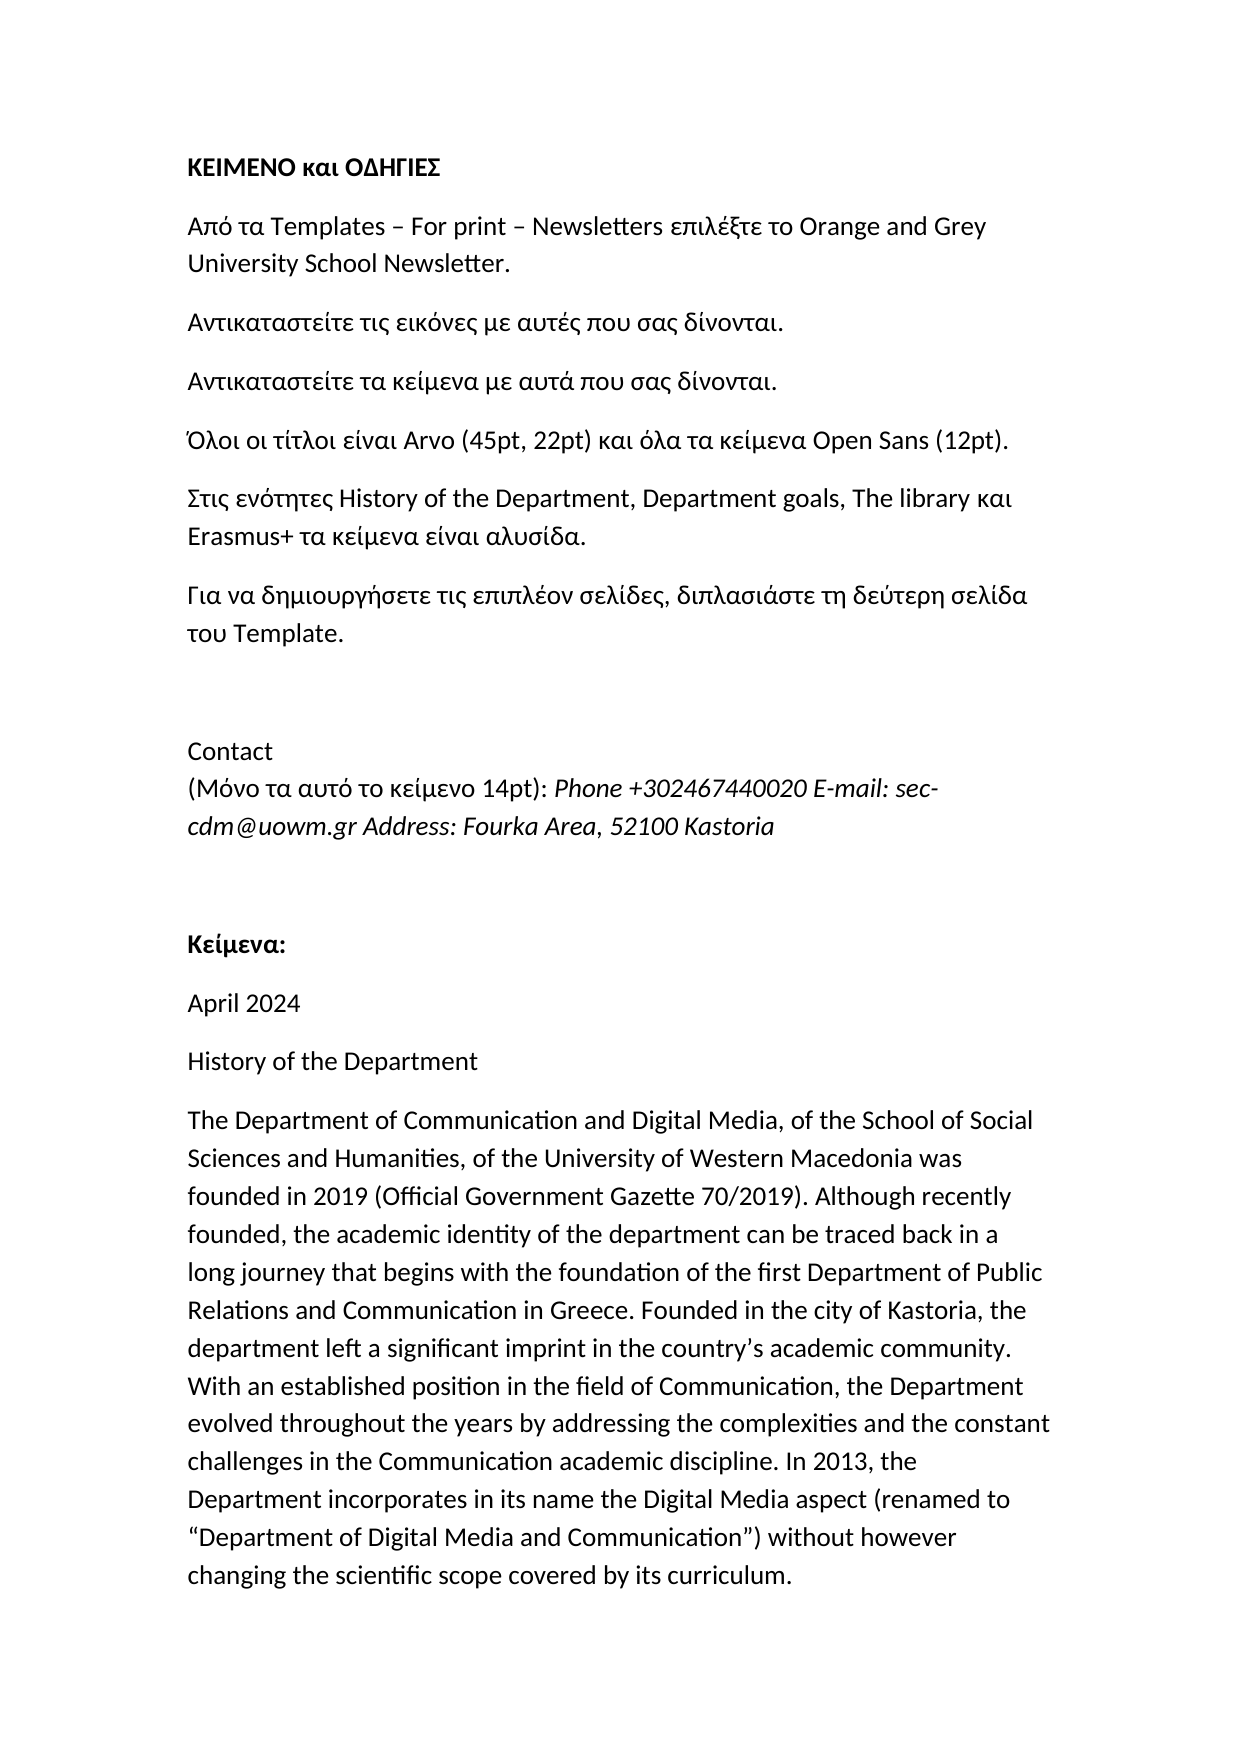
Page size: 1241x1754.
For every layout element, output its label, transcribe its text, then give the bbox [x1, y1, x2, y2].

text Στις ενότητες History of the Department, Department goals, The library και Erasmus+ τα κείμενα είναι αλυσίδα. [187, 482, 1053, 553]
text History of the Department [187, 1044, 1053, 1078]
text April 2024 [187, 986, 1053, 1019]
text The Department of Communication and Digital Media, of the School of Social Sciences and Humanities, of the University of Western Macedonia was founded in 2019 (Official Government Gazette 70/2019). Although recently founded, the academic identity of the department can be traced back in a long journey that begins with the foundation of the first Department of Public Relations and Communication in Greece. Founded in the city of Kastoria, the department left a significant imprint in the country’s academic community. With an established position in the field of Communication, the Department evolved throughout the years by addressing the complexities and the constant challenges in the Communication academic discipline. In 2013, the Department incorporates in its name the Digital Media aspect (renamed to “Department of Digital Media and Communication”) without however changing the scientific scope covered by its curriculum. [187, 1103, 1053, 1591]
text Από τα Templates – For print – Newsletters επιλέξτε το Orange and Grey University School Newsletter. [187, 209, 1053, 280]
text Όλοι οι τίτλοι είναι Arvo (45pt, 22pt) και όλα τα κείμενα Open Sans (12pt). [187, 423, 1053, 456]
text Contact (Μόνο τα αυτό το κείμενο 14pt): Phone +302467440020 E-mail: sec-cdm@uowm.gr Address: Fourka Area, 52100 Kastoria [187, 734, 1053, 843]
text ΚΕΙΜΕΝΟ και ΟΔΗΓΙΕΣ [187, 150, 1053, 183]
text Κείμενα: [187, 927, 1053, 960]
text Αντικαταστείτε τα κείμενα με αυτά που σας δίνονται. [187, 364, 1053, 397]
text Αντικαταστείτε τις εικόνες με αυτές που σας δίνονται. [187, 305, 1053, 338]
text Για να δημιουργήσετε τις επιπλέον σελίδες, διπλασιάστε τη δεύτερη σελίδα του Template. [187, 578, 1053, 649]
